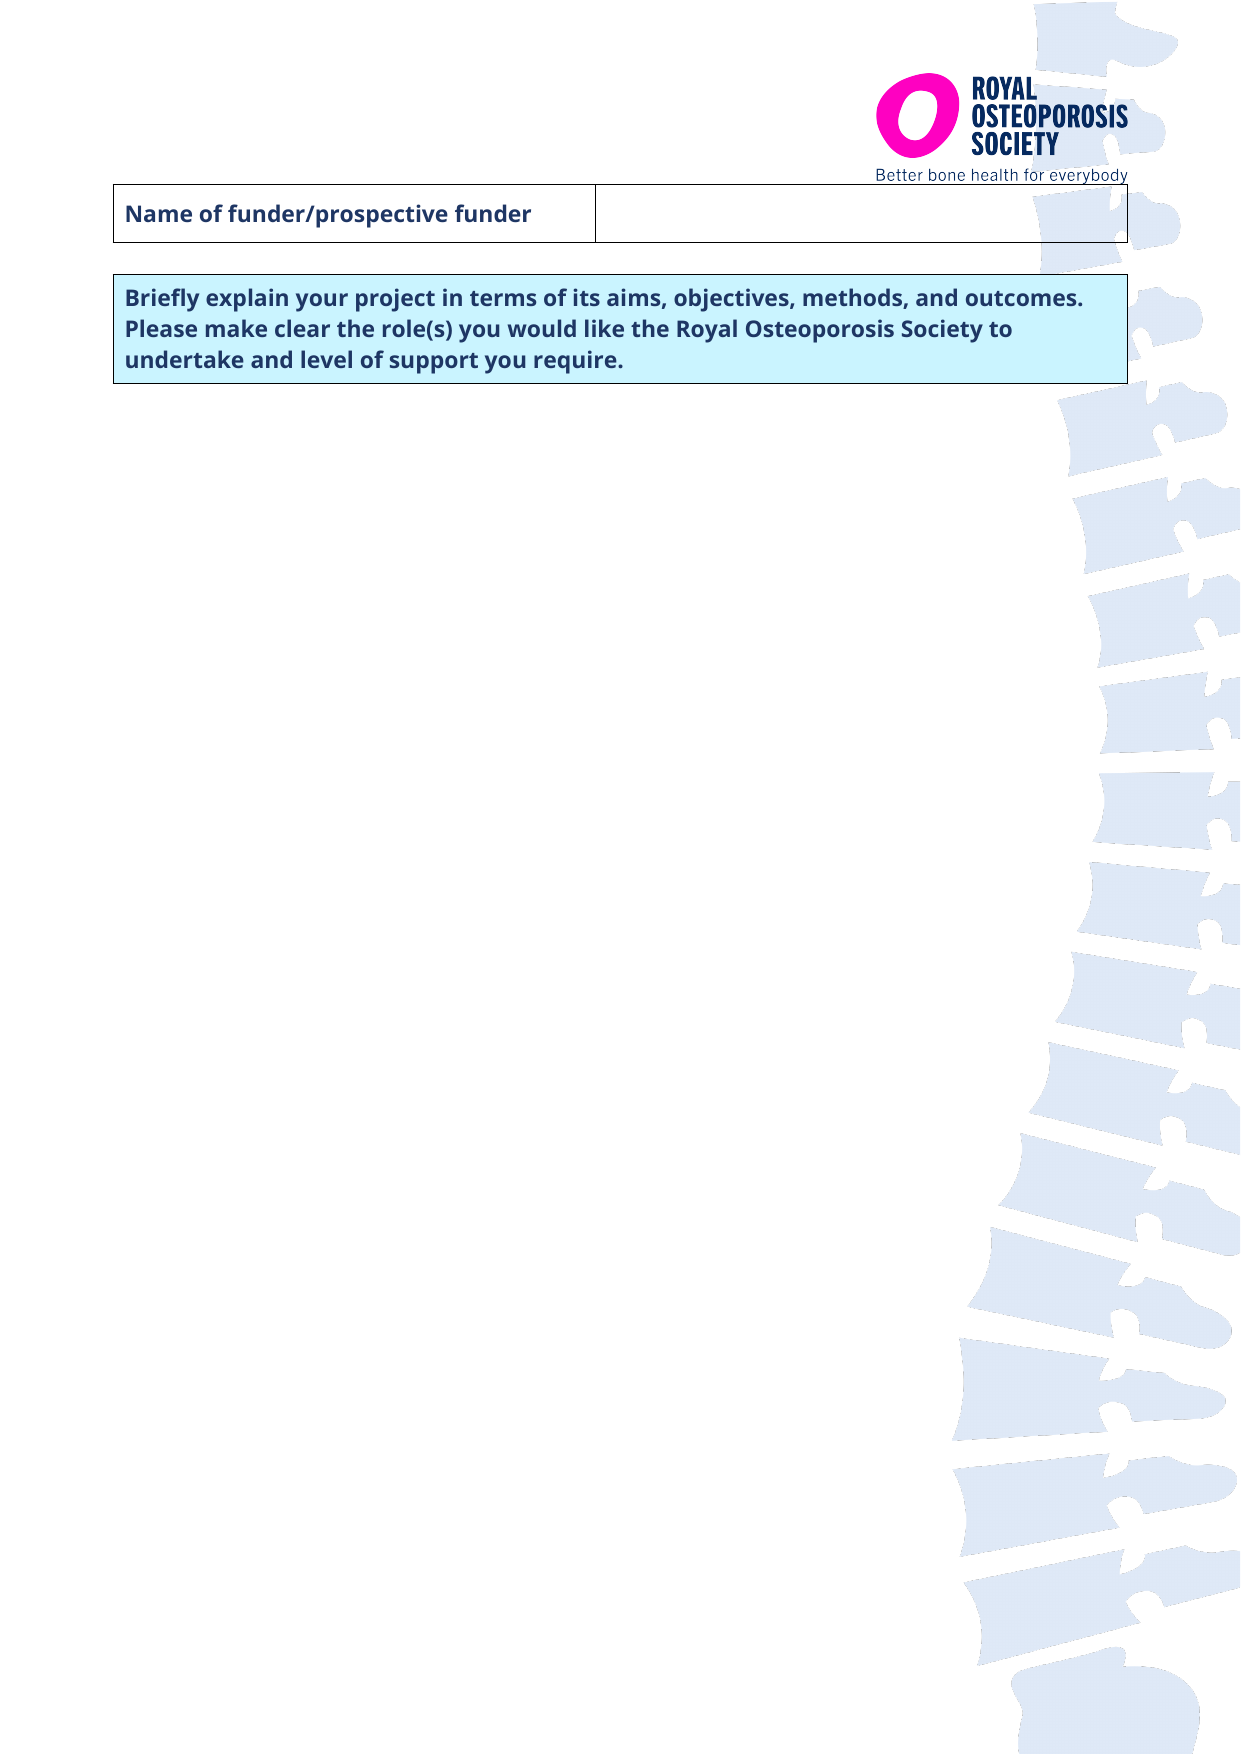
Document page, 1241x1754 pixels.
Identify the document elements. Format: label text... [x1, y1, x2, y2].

table_header Briefly explain your project in terms of its aims, objectives, methods, and outcomes. Please make clear the role(s) you would like the Royal Osteoporosis Society to undertake and level of support you require. [114, 275, 1127, 383]
table_cell [596, 185, 1127, 242]
picture [531, 0, 1241, 1754]
table_cell Name of funder/prospective funder [114, 185, 595, 242]
